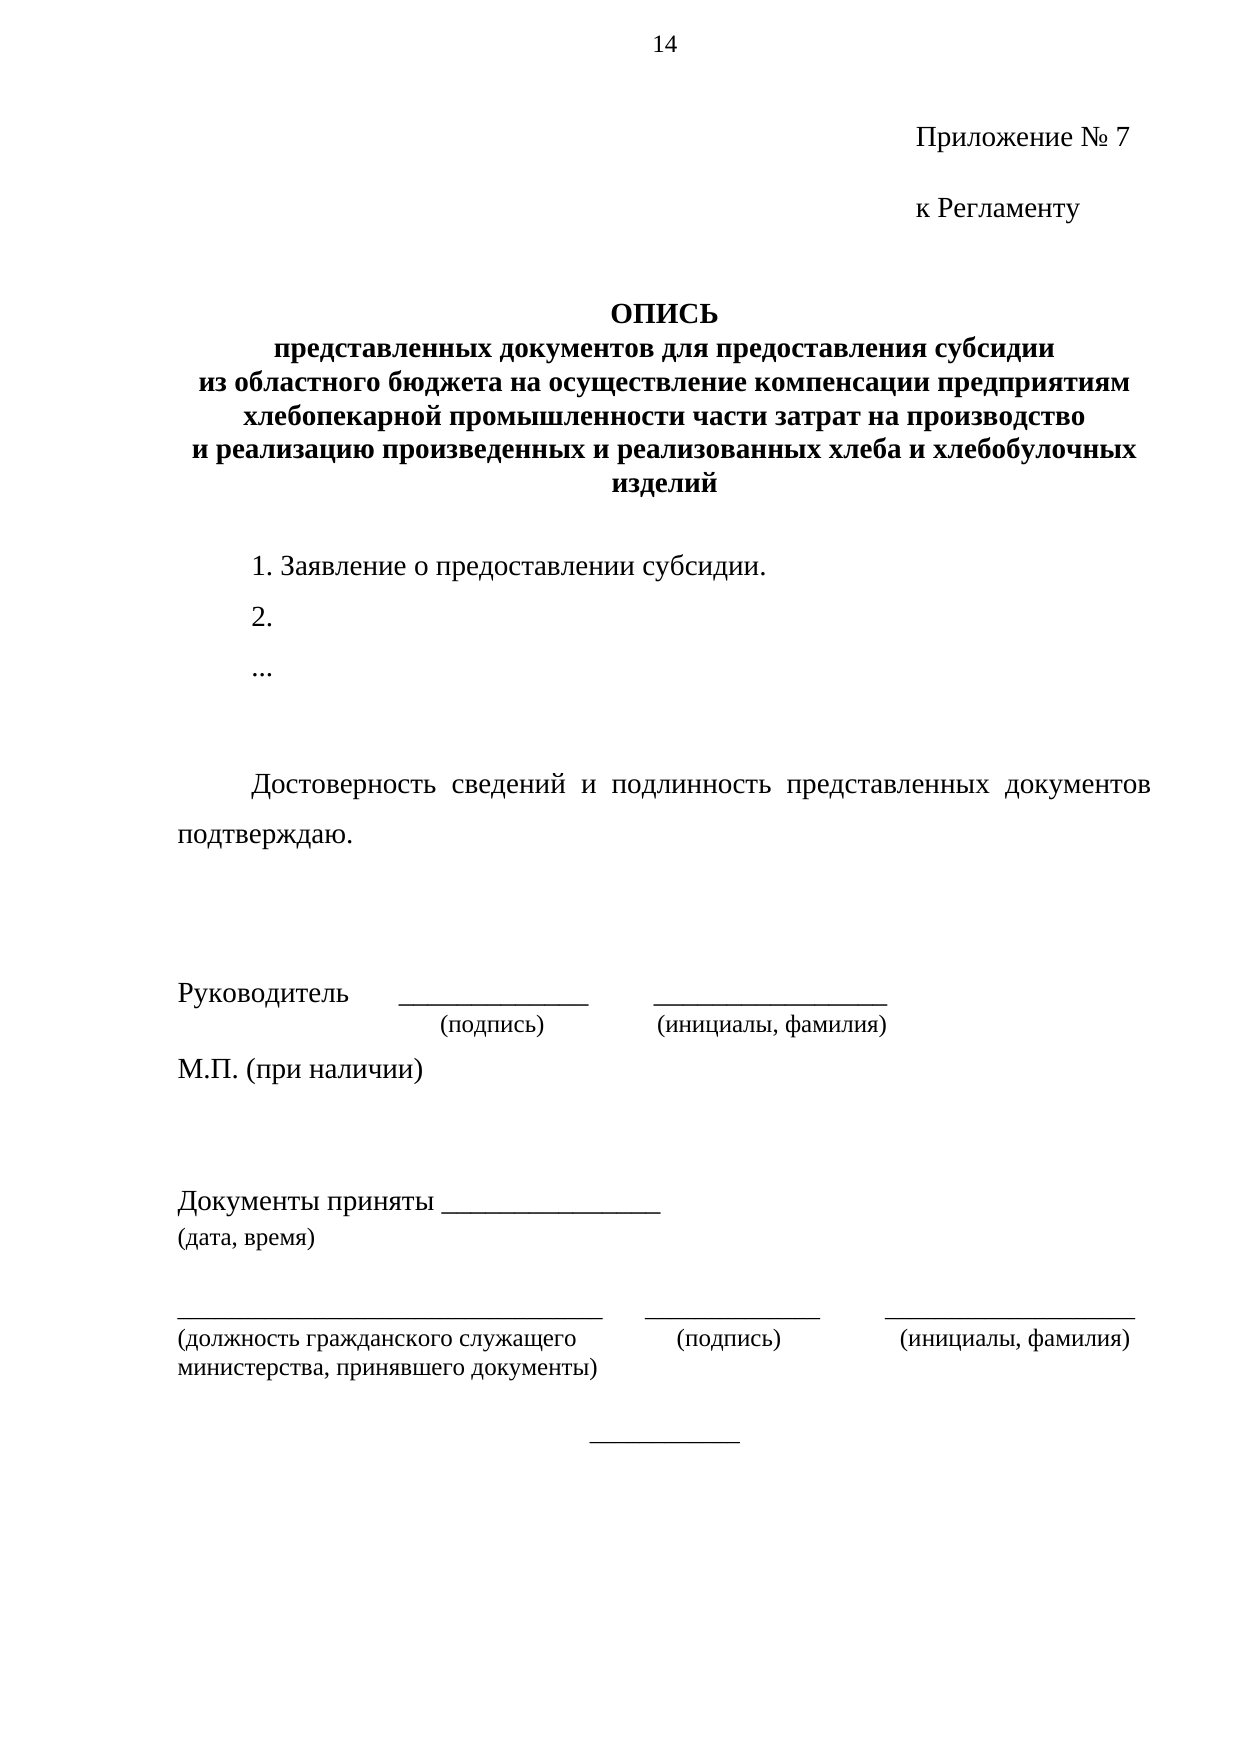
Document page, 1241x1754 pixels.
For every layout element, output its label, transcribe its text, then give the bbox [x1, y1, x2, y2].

text Руководитель _____________ ________________ [177, 976, 1152, 1009]
text Достоверность сведений и подлинность представленных документов подтверждаю. [177, 766, 1152, 850]
text (должность гражданского служащего (подпись) (инициалы, фамилия) [177, 1323, 1152, 1352]
text Приложение № 7 [916, 118, 1152, 153]
text 1. Заявление о предоставлении субсидии. [177, 548, 1152, 582]
text Документы приняты _______________ [177, 1182, 1152, 1217]
text __________________________________ ______________ ____________________ [177, 1288, 1152, 1323]
text ОПИСЬ [177, 295, 1152, 331]
text к Регламенту [916, 189, 1152, 224]
text 2. [177, 599, 1152, 632]
text М.П. (при наличии) [177, 1050, 1152, 1086]
text представленных документов для предоставления субсидии [177, 331, 1152, 364]
text (подпись) (инициалы, фамилия) [177, 1009, 1152, 1038]
text из областного бюджета на осуществление компенсации предприятиям хлебопекарной промышленности части затрат на производство и реализацию произведенных и реализованных хлеба и хлебобулочных изделий [177, 364, 1152, 498]
text (дата, время) [177, 1217, 1152, 1252]
text ... [177, 649, 1152, 682]
text министерства, принявшего документы) [177, 1352, 1152, 1381]
text ____________ [177, 1381, 1152, 1456]
